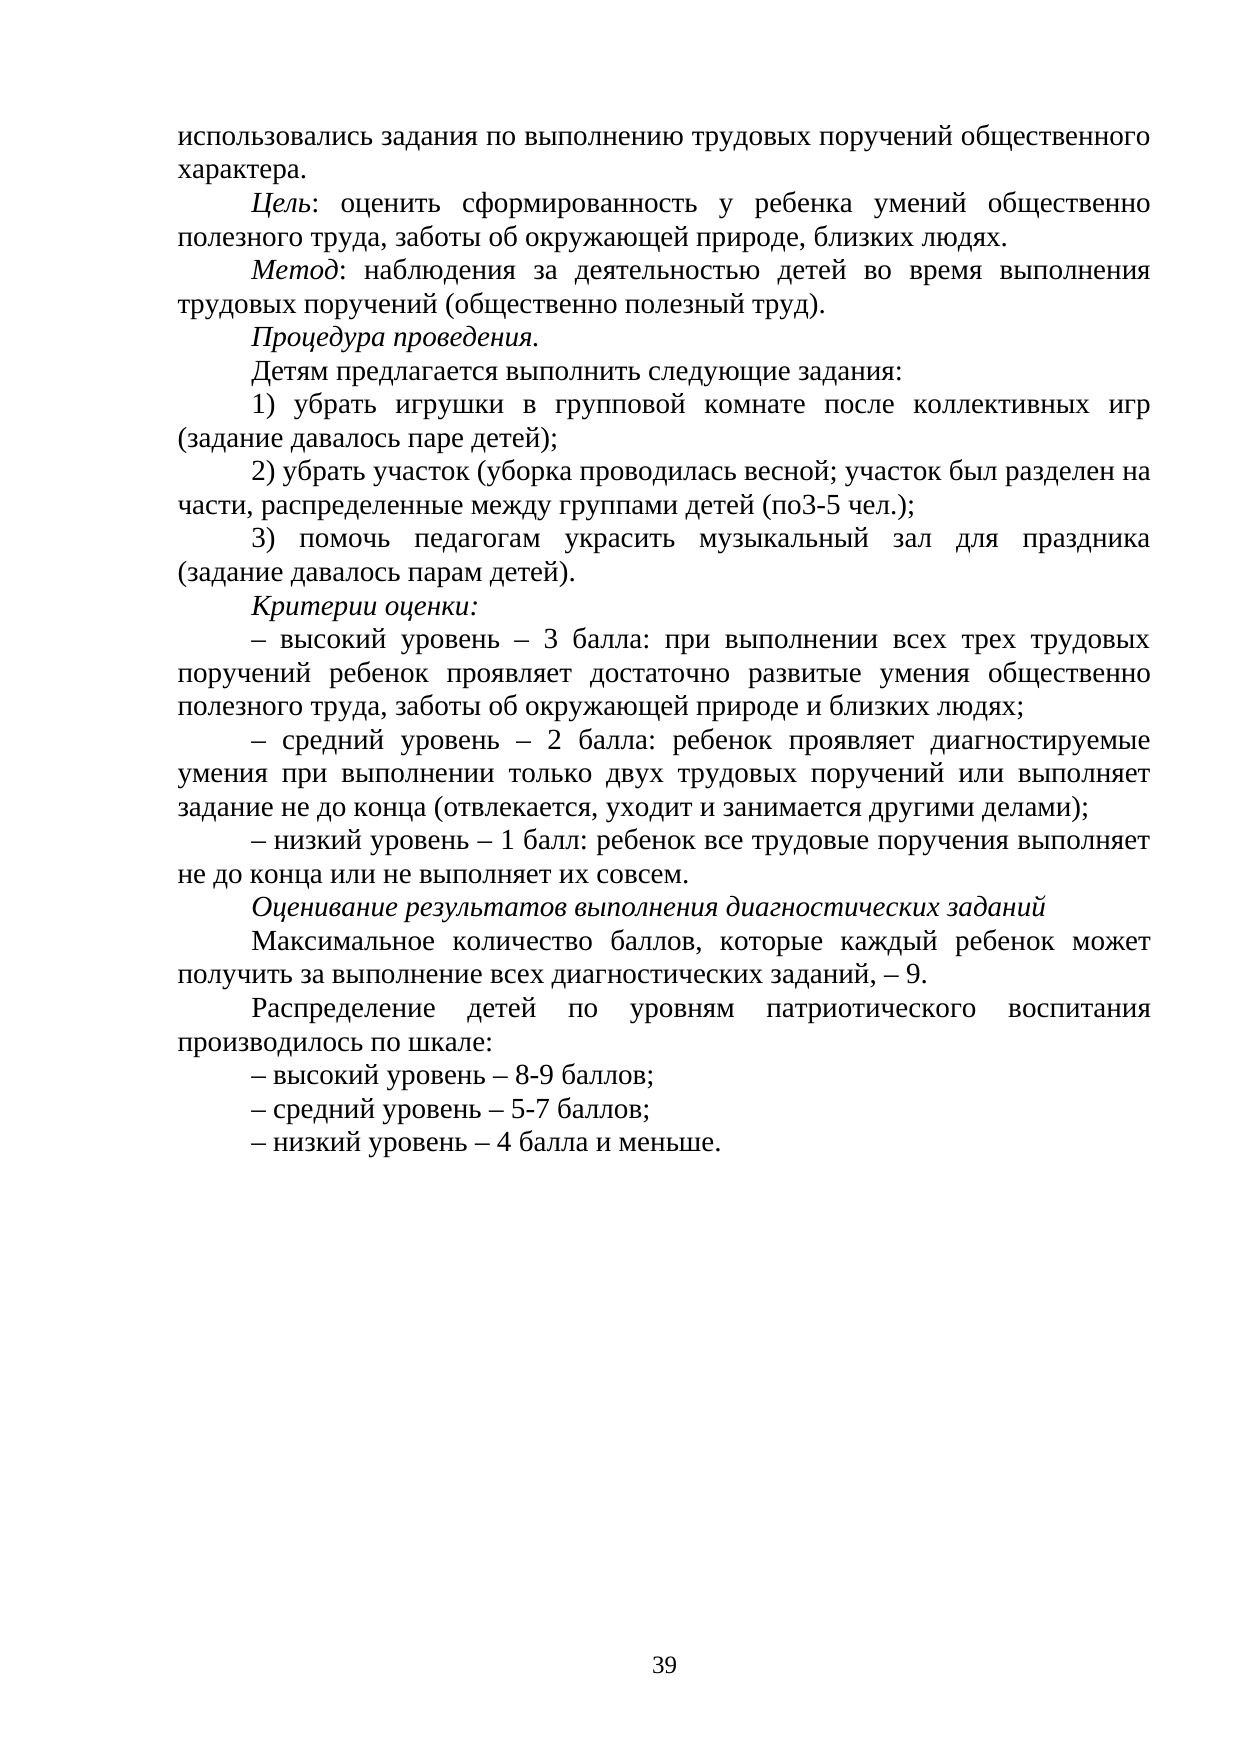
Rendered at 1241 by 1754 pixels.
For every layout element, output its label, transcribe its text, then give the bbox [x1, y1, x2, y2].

text Метод: наблюдения за деятельностью детей во время выполнения трудовых поручений (общественно полезный труд). [177, 252, 1152, 319]
text Процедура проведения. [177, 319, 1152, 353]
text – средний уровень – 5-7 баллов; [177, 1091, 1152, 1124]
text – высокий уровень – 3 балла: при выполнении всех трех трудовых поручений ребенок проявляет достаточно развитые умения общественно полезного труда, заботы об окружающей природе и близких людях; [177, 621, 1152, 722]
text – высокий уровень – 8-9 баллов; [177, 1057, 1152, 1091]
text Цель: оценить сформированность у ребенка умений общественно полезного труда, заботы об окружающей природе, близких людях. [177, 185, 1152, 252]
text 1) убрать игрушки в групповой комнате после коллективных игр (задание давалось паре детей); [177, 386, 1152, 453]
text Максимальное количество баллов, которые каждый ребенок может получить за выполнение всех диагностических заданий, – 9. [177, 923, 1152, 990]
text – средний уровень – 2 балла: ребенок проявляет диагностируемые умения при выполнении только двух трудовых поручений или выполняет задание не до конца (отвлекается, уходит и занимается другими делами); [177, 722, 1152, 822]
text Оценивание результатов выполнения диагностических заданий [177, 889, 1152, 923]
text Критерии оценки: [177, 588, 1152, 621]
text 3) помочь педагогам украсить музыкальный зал для праздника (задание давалось парам детей). [177, 521, 1152, 588]
text Распределение детей по уровням патриотического воспитания производилось по шкале: [177, 990, 1152, 1057]
text – низкий уровень – 1 балл: ребенок все трудовые поручения выполняет не до конца или не выполняет их совсем. [177, 822, 1152, 889]
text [177, 118, 1152, 185]
text 2) убрать участок (уборка проводилась весной; участок был разделен на части, распределенные между группами детей (по3-5 чел.); [177, 453, 1152, 521]
text – низкий уровень – 4 балла и меньше. [177, 1124, 1152, 1158]
text Детям предлагается выполнить следующие задания: [177, 353, 1152, 386]
